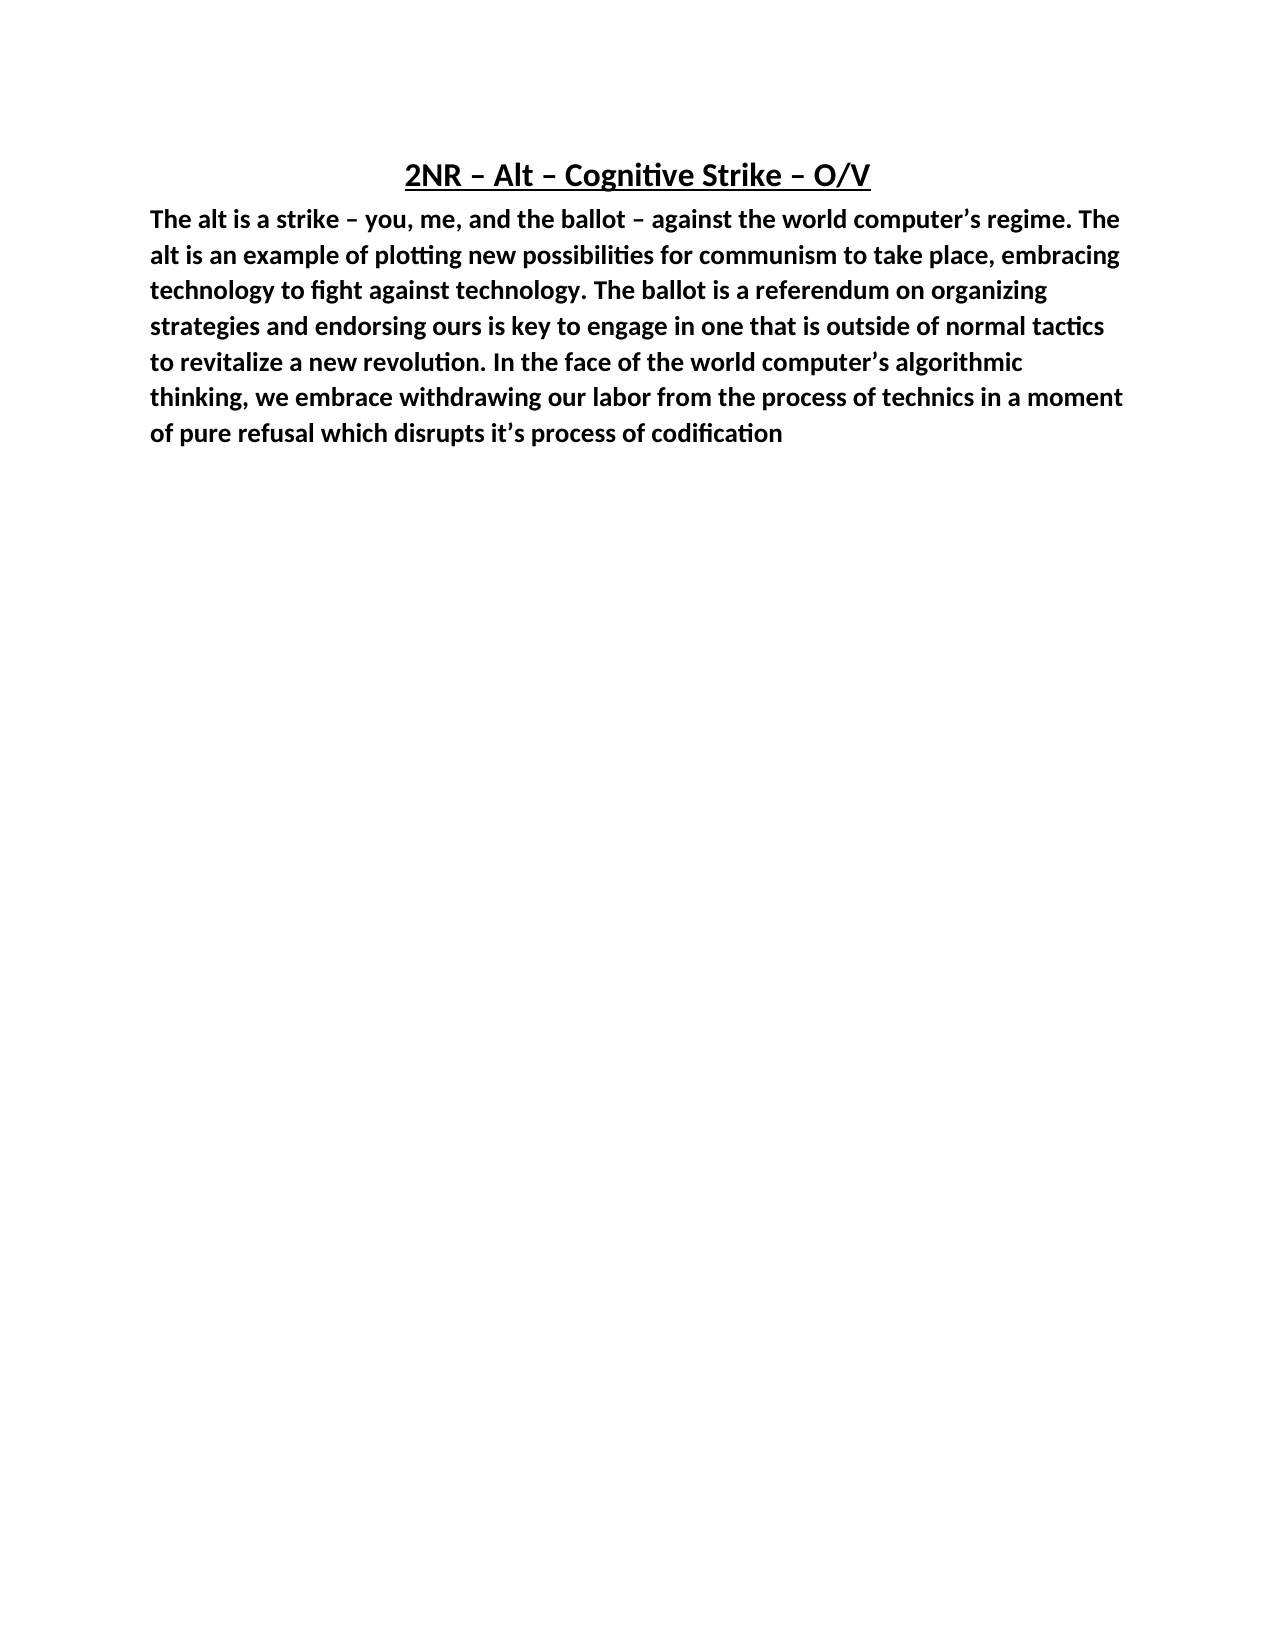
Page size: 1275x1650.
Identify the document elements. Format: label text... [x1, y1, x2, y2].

subtitle 2NR – Alt – Cognitive Strike – O/V [150, 154, 1125, 195]
subtitle The alt is a strike – you, me, and the ballot – against the world computer’s regime. The alt is an example of plotting new possibilities for communism to take place, embracing technology to fight against technology. The ballot is a referendum on organizing strategies and endorsing ours is key to engage in one that is outside of normal tactics to revitalize a new revolution. In the face of the world computer’s algorithmic thinking, we embrace withdrawing our labor from the process of technics in a moment of pure refusal which disrupts it’s process of codification [150, 202, 1125, 449]
